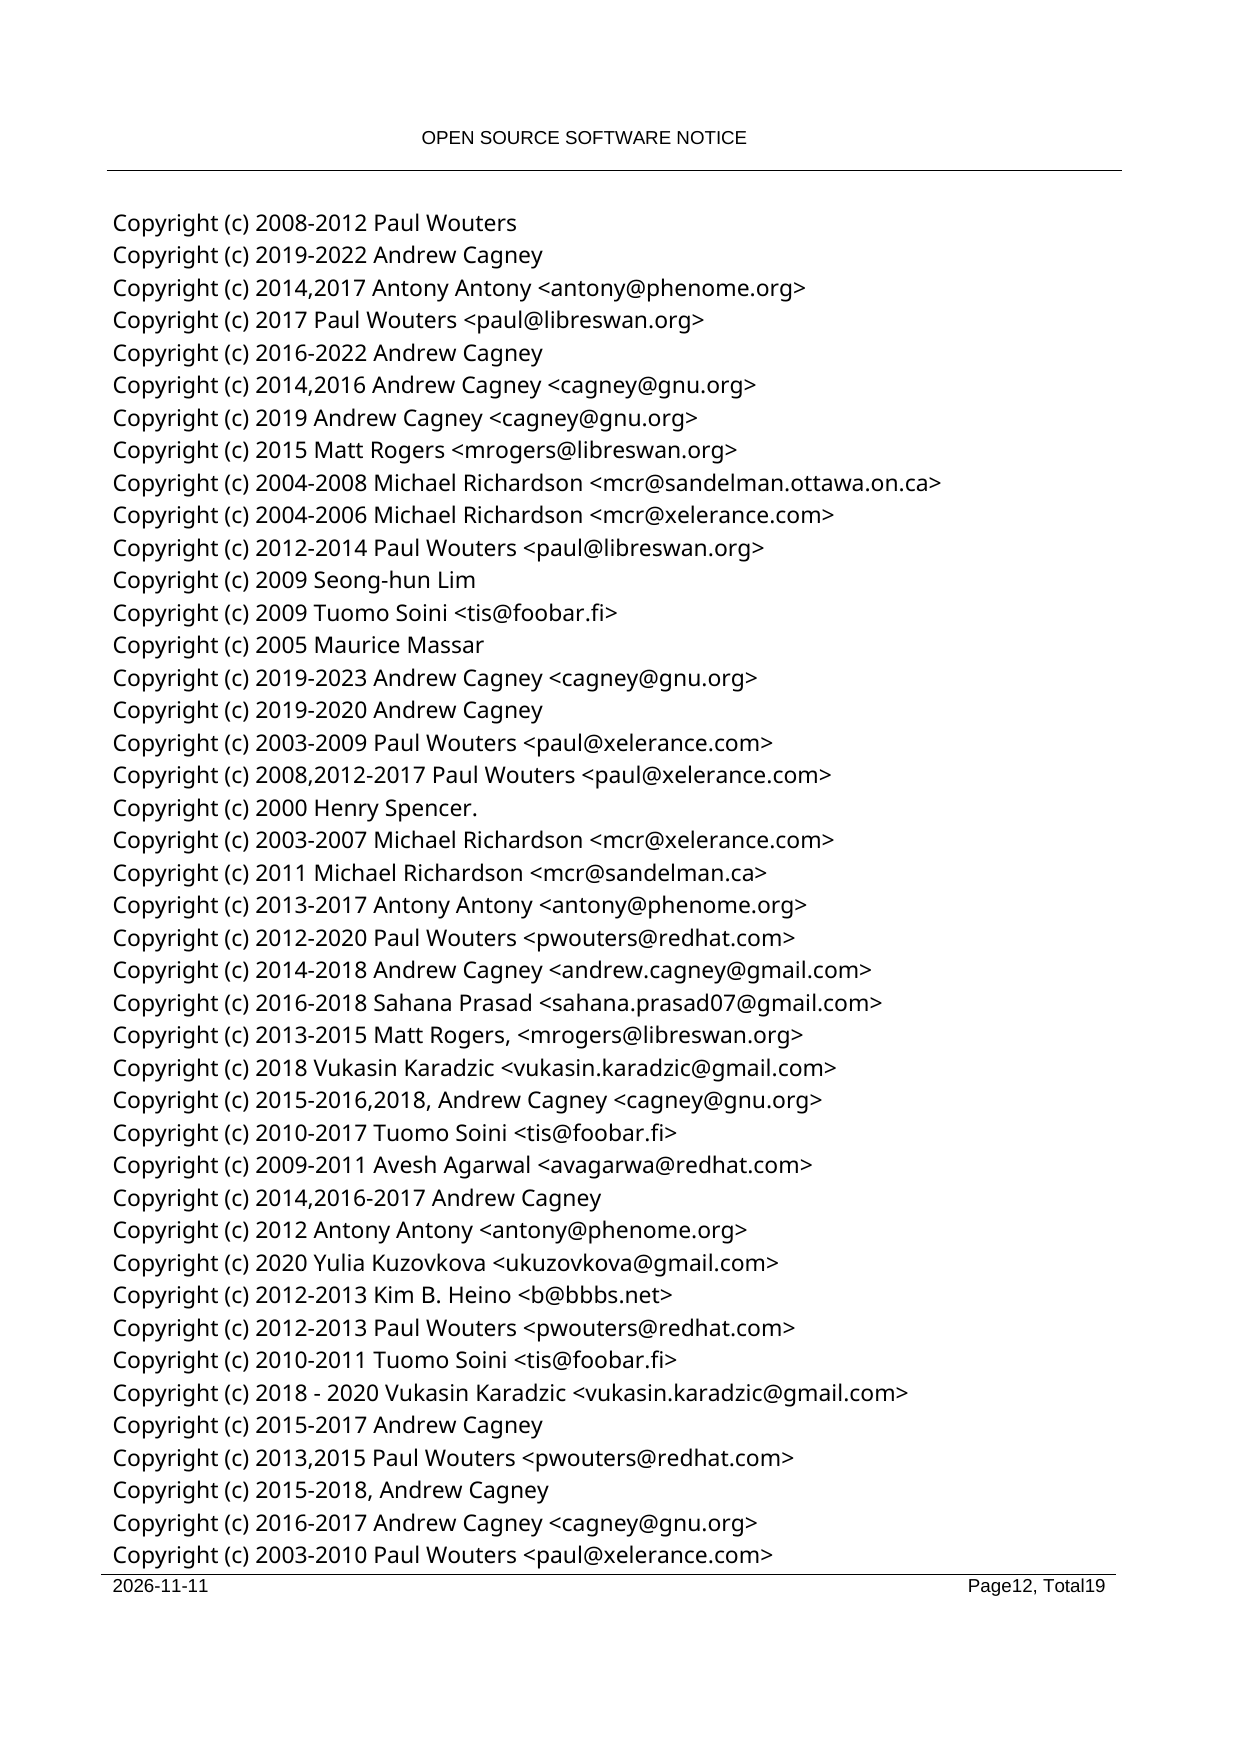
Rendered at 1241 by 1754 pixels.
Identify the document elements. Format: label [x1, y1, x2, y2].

text [112, 206, 1128, 1571]
